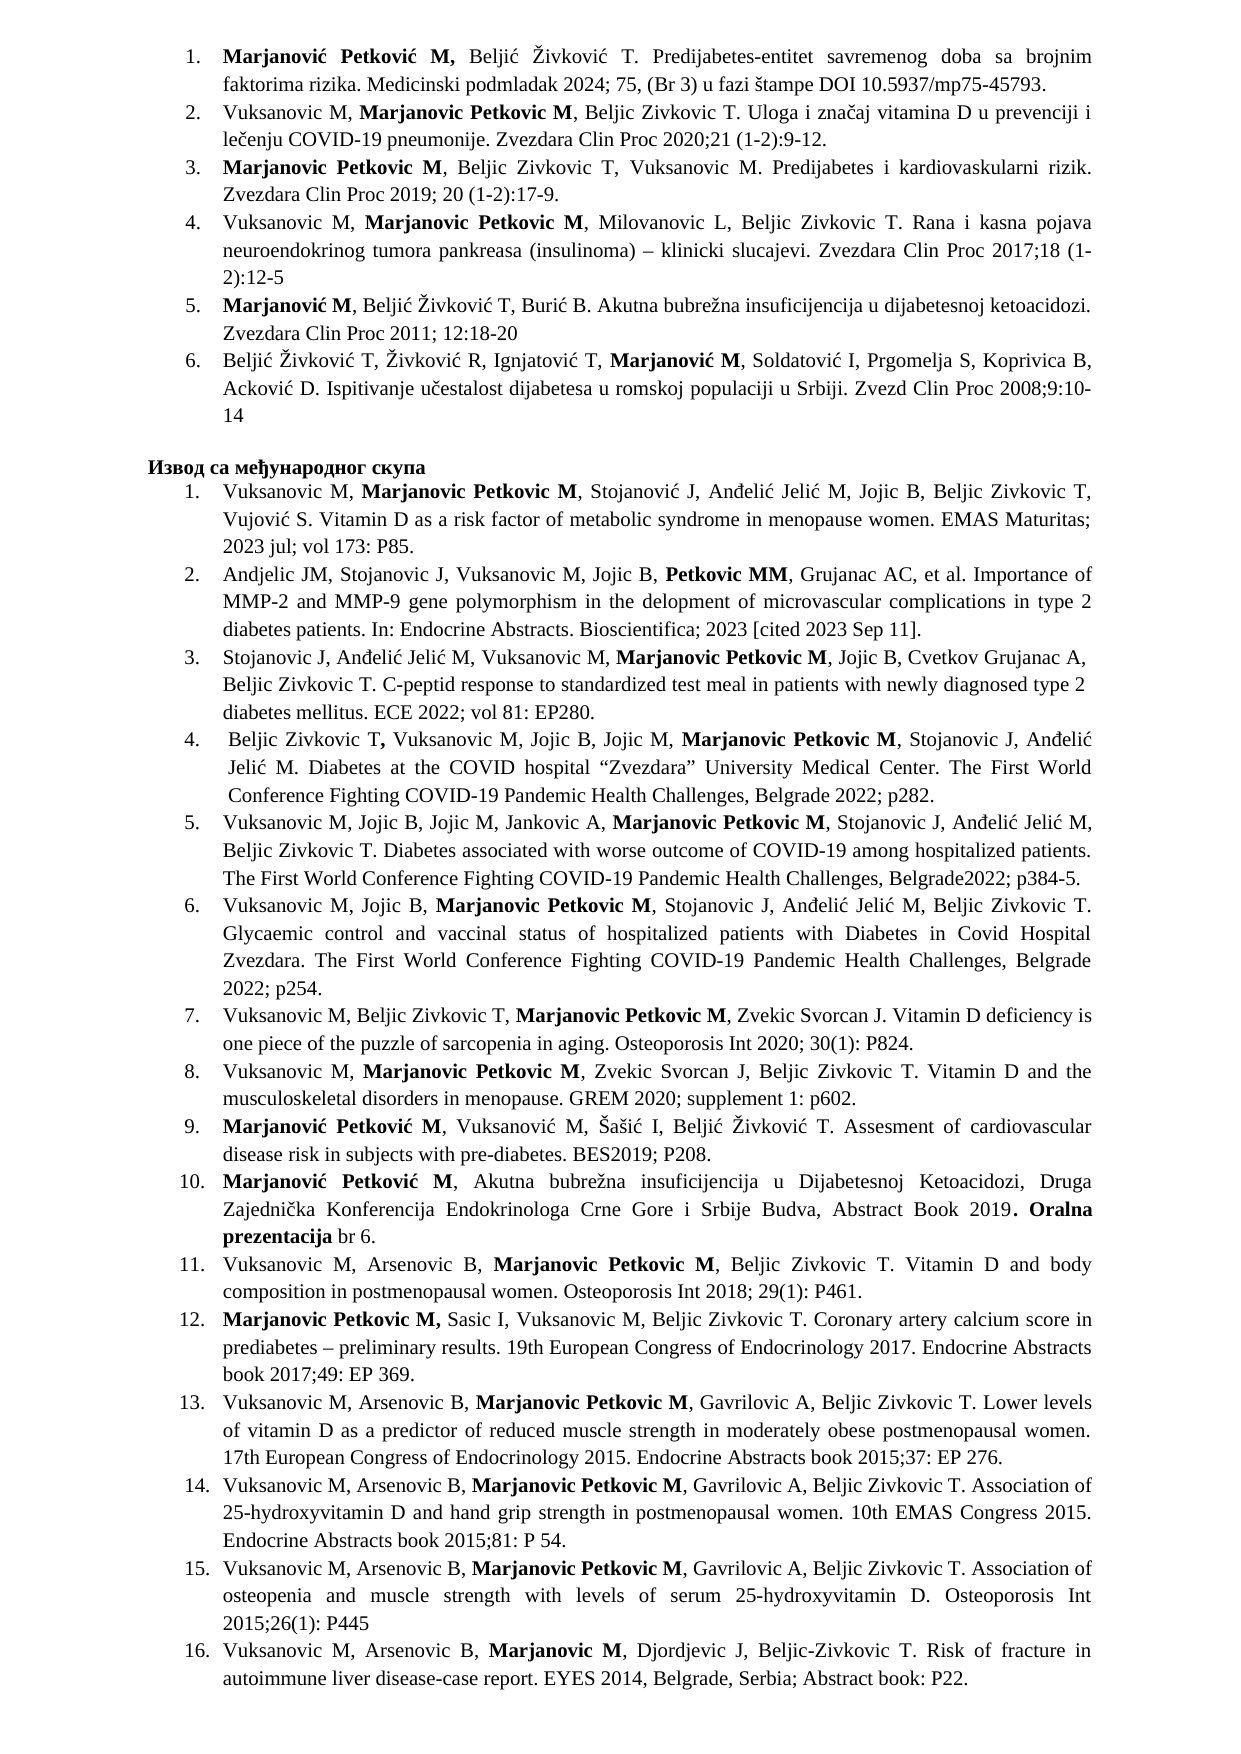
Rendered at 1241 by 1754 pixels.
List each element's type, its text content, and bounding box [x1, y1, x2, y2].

list Marjanović M, Beljić Živković T, Burić B. Akutna bubrežna insuficijencija u dijabetesnoj ketoacidozi. Zvezdara Clin Proc 2011; 12:18-20 [185, 293, 1093, 344]
text 1. Vuksanovic M, Marjanovic Petkovic M, Stojanović J, Anđelić Jelić M, Jojic B, Beljic Zivkovic T, Vujović S. Vitamin D as a risk factor of metabolic syndrome in menopause women. EMAS Maturitas; 2023 jul; vol 173: P85. [184, 479, 1093, 558]
text Извод са међународног скупа [148, 455, 1093, 479]
text 2. Andjelic JM, Stojanovic J, Vuksanovic M, Jojic B, Petkovic MM, Grujanac AC, et al. Importance of MMP-2 and MMP-9 gene polymorphism in the delopment of microvascular complications in type 2 diabetes patients. In: Endocrine Abstracts. Bioscientifica; 2023 [cited 2023 Sep 11]. [184, 562, 1093, 641]
text 13. Vuksanovic M, Arsenovic B, Marjanovic Petkovic M, Gavrilovic A, Beljic Zivkovic T. Lower levels of vitamin D as a predictor of reduced muscle strength in moderately obese postmenopausal women. 17th European Congress of Endocrinology 2015. Endocrine Abstracts book 2015;37: EP 276. [179, 1390, 1093, 1469]
text 15. Vuksanovic M, Arsenovic B, Marjanovic Petkovic M, Gavrilovic A, Beljic Zivkovic T. Association of osteopenia and muscle strength with levels of serum 25-hydroxyvitamin D. Osteoporosis Int 2015;26(1): P445 [184, 1556, 1093, 1635]
text 12. Marjanovic Petkovic M, Sasic I, Vuksanovic M, Beljic Zivkovic T. Coronary artery calcium score in prediabetes – preliminary results. 19th European Congress of Endocrinology 2017. Endocrine Abstracts book 2017;49: EP 369. [179, 1307, 1093, 1386]
list Beljić Živković T, Živković R, Ignjatović T, Marjanović M, Soldatović I, Prgomelja S, Koprivica B, Acković D. Ispitivanje učestalost dijabetesa u romskoj populaciji u Srbiji. Zvezd Clin Proc 2008;9:10-14 [185, 348, 1093, 427]
text 14. Vuksanovic M, Arsenovic B, Marjanovic Petkovic M, Gavrilovic A, Beljic Zivkovic T. Association of 25-hydroxyvitamin D and hand grip strength in postmenopausal women. 10th EMAS Congress 2015. Endocrine Abstracts book 2015;81: P 54. [184, 1473, 1093, 1552]
text 8. Vuksanovic M, Marjanovic Petkovic M, Zvekic Svorcan J, Beljic Zivkovic T. Vitamin D and the musculoskeletal disorders in menopause. GREM 2020; supplement 1: p602. [184, 1059, 1093, 1110]
text 9. Marjanović Petković M, Vuksanović M, Šašić I, Beljić Živković T. Assesment of cardiovascular disease risk in subjects with pre-diabetes. BES2019; P208. [184, 1114, 1093, 1166]
text 4. Beljic Zivkovic T, Vuksanovic M, Jojic B, Jojic M, Marjanovic Petkovic M, Stojanovic J, Anđelić Jelić M. Diabetes at the COVID hospital “Zvezdara” University Medical Center. The First World Conference Fighting COVID-19 Pandemic Health Challenges, Belgrade 2022; p282. [148, 727, 1093, 807]
text 6. Vuksanovic M, Jojic B, Marjanovic Petkovic M, Stojanovic J, Anđelić Jelić M, Beljic Zivkovic T. Glycaemic control and vaccinal status of hospitalized patients with Diabetes in Covid Hospital Zvezdara. The First World Conference Fighting COVID-19 Pandemic Health Challenges, Belgrade 2022; p254. [184, 893, 1093, 1000]
list Marjanović Petković M, Beljić Živković T. Predijabetes-entitet savremenog doba sa brojnim faktorima rizika. Medicinski podmladak 2024; 75, (Br 3) u fazi štampe DOI 10.5937/mp75-45793. [185, 44, 1093, 96]
text 5. Vuksanovic M, Jojic B, Jojic M, Jankovic A, Marjanovic Petkovic M, Stojanovic J, Anđelić Jelić M, Beljic Zivkovic T. Diabetes associated with worse outcome of COVID-19 among hospitalized patients. The First World Conference Fighting COVID-19 Pandemic Health Challenges, Belgrade2022; p384-5. [184, 810, 1093, 889]
text 7. Vuksanovic M, Beljic Zivkovic T, Marjanovic Petkovic M, Zvekic Svorcan J. Vitamin D deficiency is one piece of the puzzle of sarcopenia in aging. Osteoporosis Int 2020; 30(1): P824. [184, 1003, 1093, 1055]
list Vuksanovic M, Marjanovic Petkovic M, Beljic Zivkovic T. Uloga i značaj vitamina D u prevenciji i lečenju COVID-19 pneumonije. Zvezdara Clin Proc 2020;21 (1-2):9-12. [185, 99, 1093, 151]
list Vuksanovic M, Marjanovic Petkovic M, Milovanovic L, Beljic Zivkovic T. Rana i kasna pojava neuroendokrinog tumora pankreasa (insulinoma) – klinicki slucajevi. Zvezdara Clin Proc 2017;18 (1-2):12-5 [185, 210, 1093, 289]
text 11. Vuksanovic M, Arsenovic B, Marjanovic Petkovic M, Beljic Zivkovic T. Vitamin D and body composition in postmenopausal women. Osteoporosis Int 2018; 29(1): P461. [179, 1252, 1093, 1303]
text 10. Marjanović Petković M, Akutna bubrežna insuficijencija u Dijabetesnoj Ketoacidozi, Druga Zajednička Konferencija Endokrinologa Crne Gore i Srbije Budva, Abstract Book 2019. Oralna prezentacija br 6. [179, 1169, 1093, 1248]
text 3. Stojanovic J, Anđelić Jelić M, Vuksanovic M, Marjanovic Petkovic M, Jojic B, Cvetkov Grujanac A, Beljic Zivkovic T. C-peptid response to standardized test meal in patients with newly diagnosed type 2 diabetes mellitus. ECE 2022; vol 81: EP280. [148, 644, 1093, 724]
text 16. Vuksanovic M, Arsenovic B, Marjanovic M, Djordjevic J, Beljic-Zivkovic T. Risk of fracture in autoimmune liver disease-case report. EYES 2014, Belgrade, Serbia; Abstract book: P22. [184, 1638, 1093, 1690]
list Marjanovic Petkovic M, Beljic Zivkovic T, Vuksanovic M. Predijabetes i kardiovaskularni rizik. Zvezdara Clin Proc 2019; 20 (1-2):17-9. [185, 155, 1093, 206]
